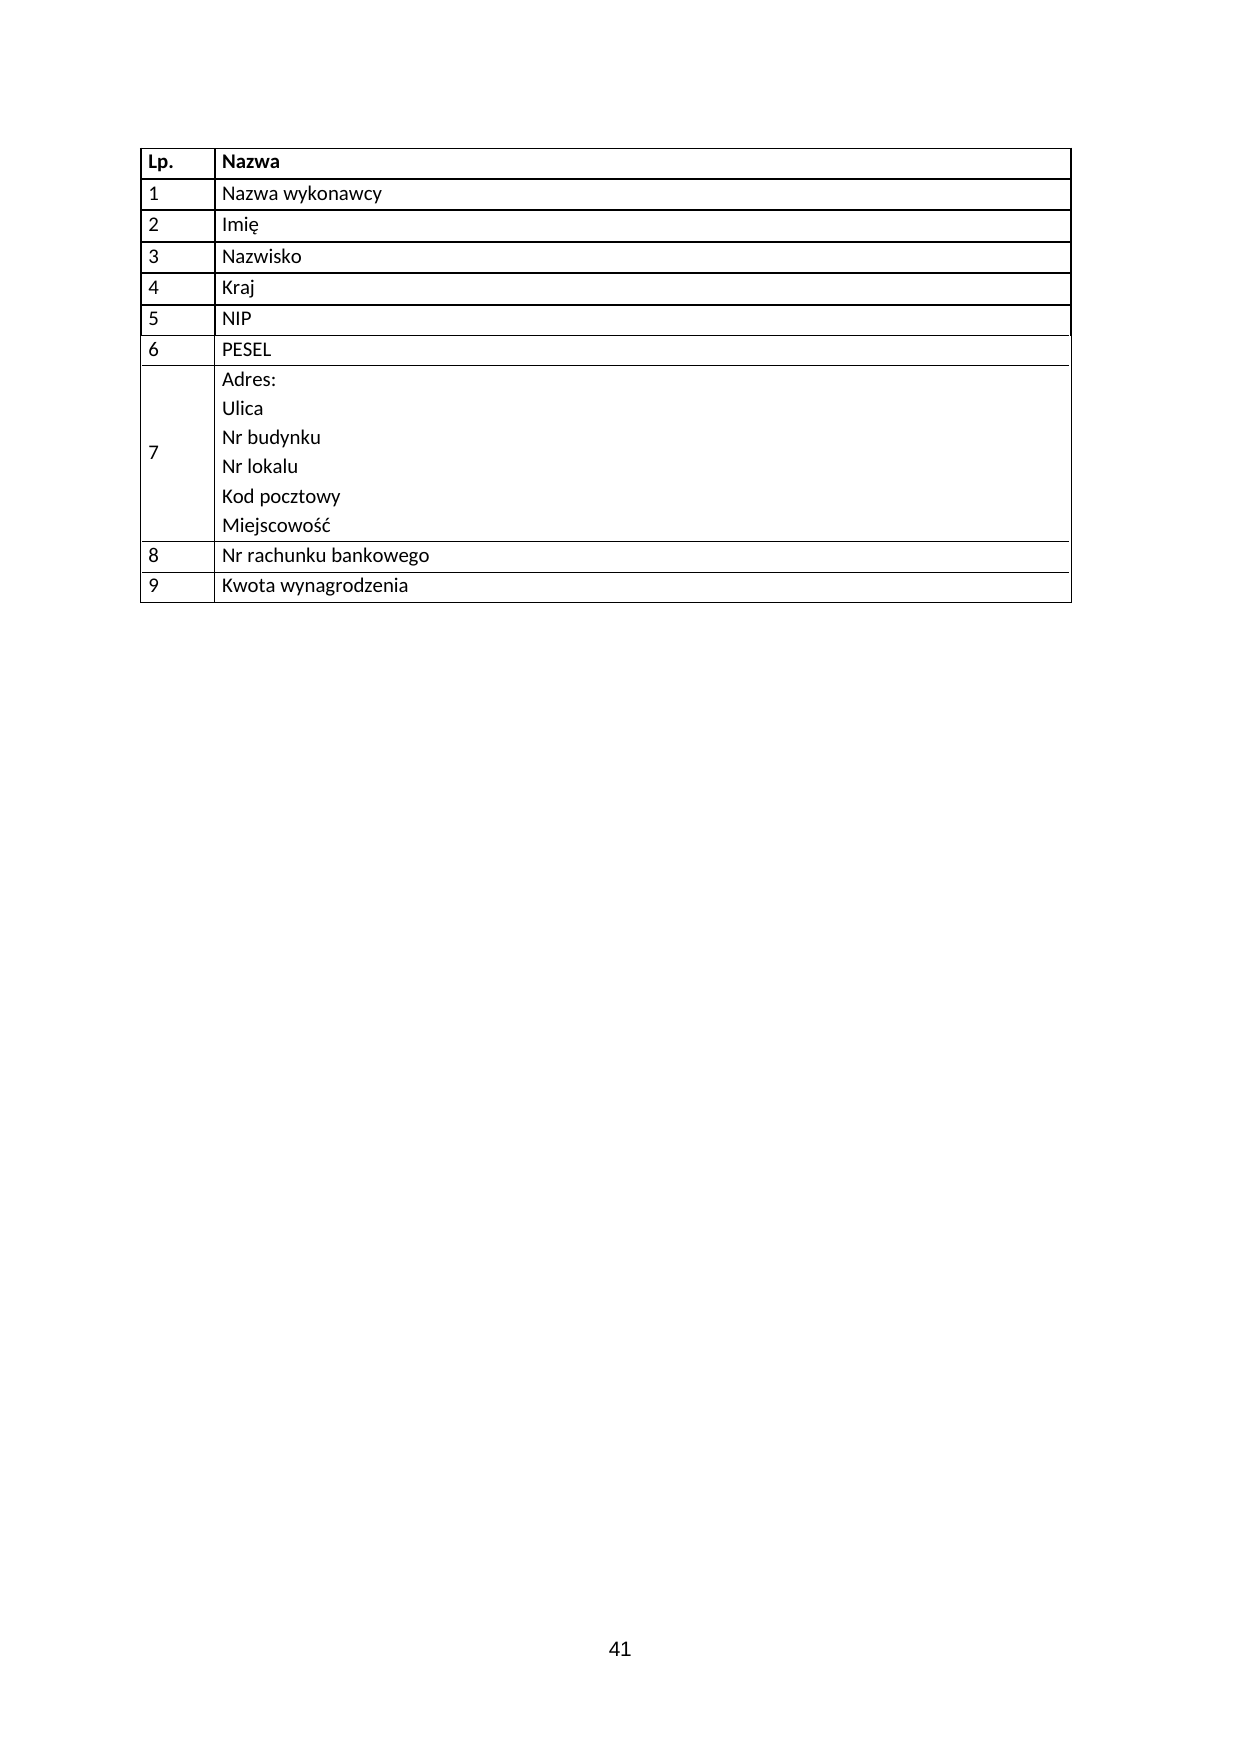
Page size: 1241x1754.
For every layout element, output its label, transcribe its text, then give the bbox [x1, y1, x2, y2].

table_cell 1 [142, 180, 214, 209]
table_cell Nazwa [216, 149, 1070, 178]
table_cell 8 [141, 541, 214, 572]
table_cell 3 [142, 243, 214, 272]
table_cell Nazwisko [216, 243, 1070, 272]
table_cell NIP [216, 306, 1070, 335]
table_cell PESEL [215, 335, 1071, 365]
table_cell Imię [216, 211, 1070, 241]
table_cell 7 [141, 365, 214, 541]
table_cell Adres: Ulica Nr budynku Nr lokalu Kod pocztowy Miejscowość [215, 365, 1071, 541]
table_cell Lp. [142, 149, 214, 178]
table_cell 5 [142, 306, 214, 335]
table_cell Nazwa wykonawcy [216, 180, 1070, 209]
table_cell 4 [142, 274, 214, 303]
table_cell 6 [141, 336, 214, 365]
table_cell Nr rachunku bankowego [215, 541, 1071, 572]
table_cell Kraj [216, 274, 1070, 303]
table_cell Kwota wynagrodzenia [215, 572, 1071, 602]
table_cell 9 [141, 572, 214, 602]
table_cell 2 [142, 211, 214, 241]
